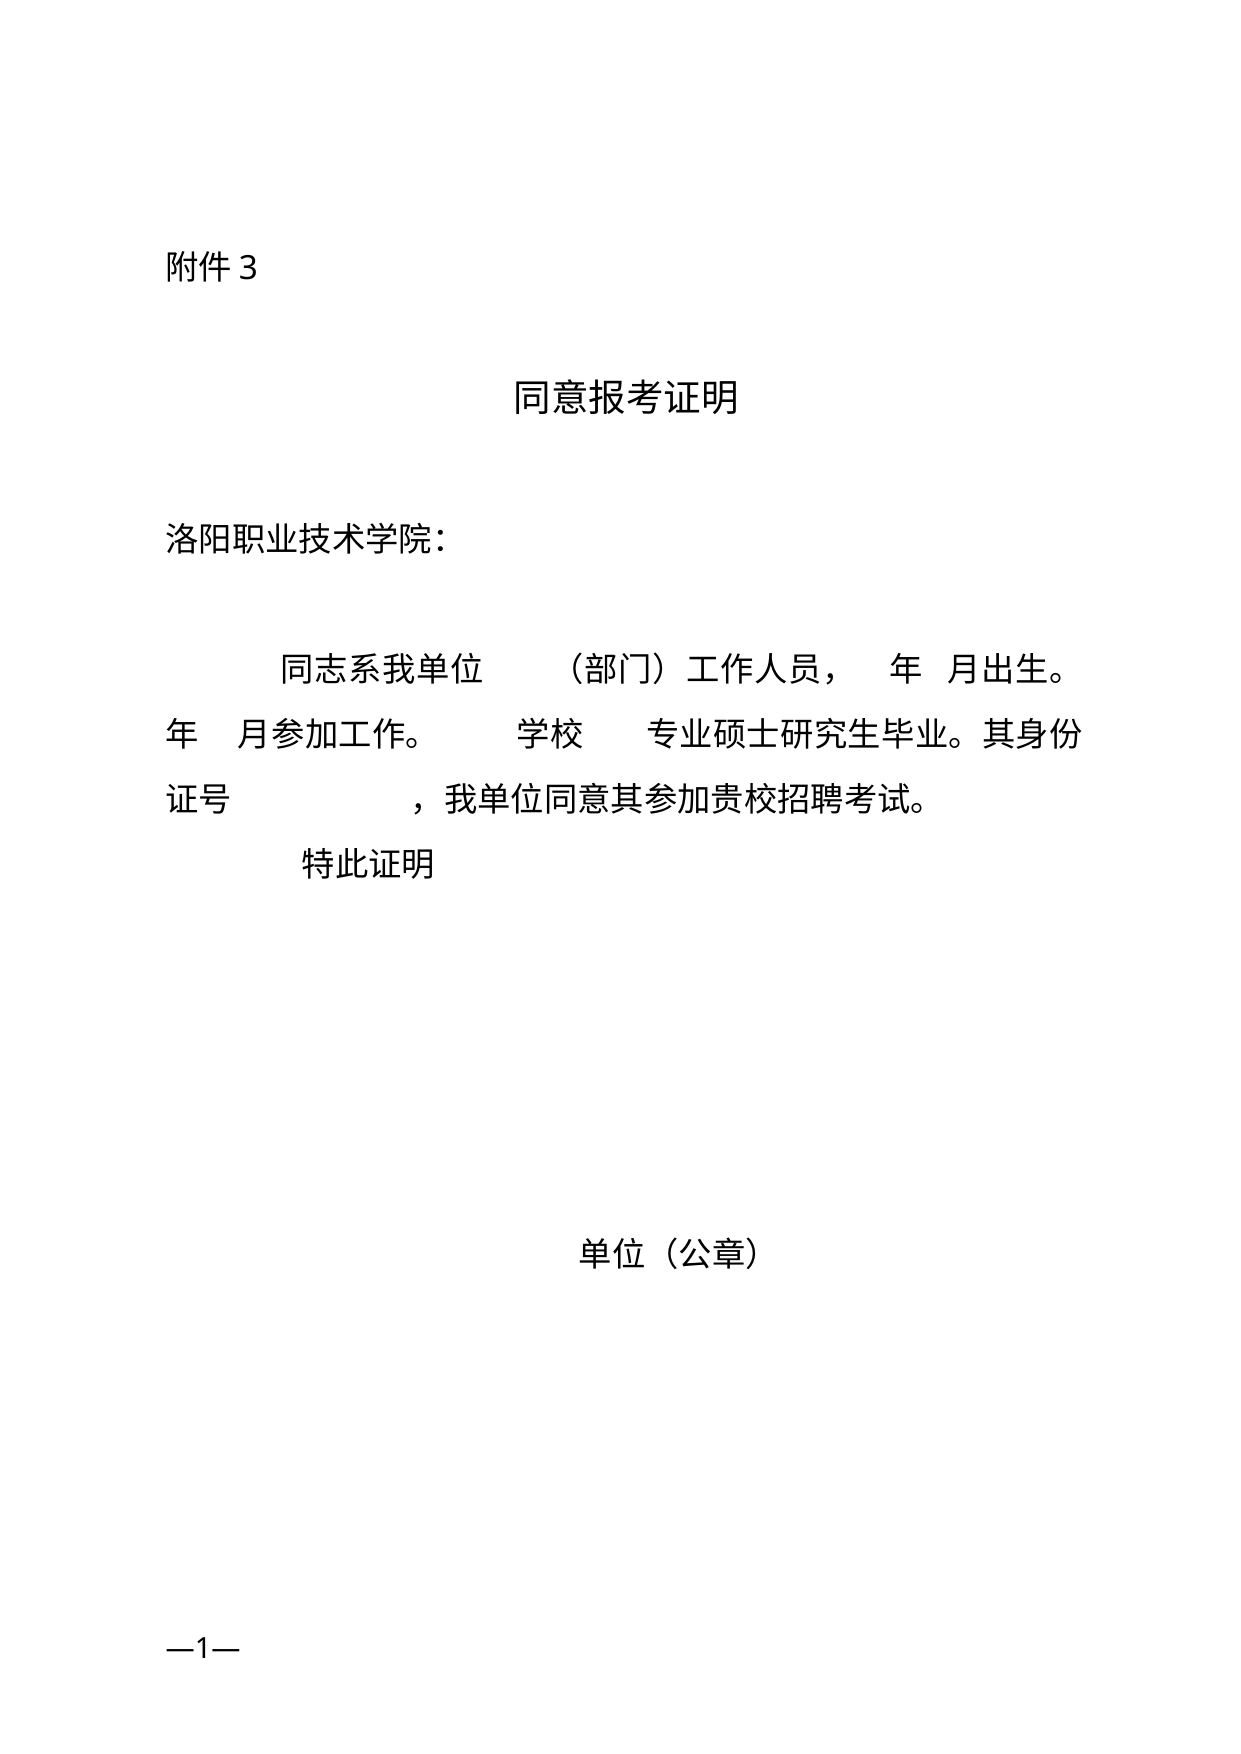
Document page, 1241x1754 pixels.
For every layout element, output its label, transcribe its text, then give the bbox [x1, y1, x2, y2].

text 同意报考证明 [165, 363, 1087, 428]
text 同志系我单位 （部门）工作人员， 年 月出生。 年 月参加工作。 学校 专业硕士研究生毕业。其身份证号 ，我单位同意其参加贵校招聘考试。 [165, 634, 1087, 829]
text 附件3 [165, 233, 1087, 298]
text 特此证明 [165, 829, 1087, 894]
text 洛阳职业技术学院： [165, 504, 1087, 569]
text 单位（公章） [165, 1219, 1087, 1284]
